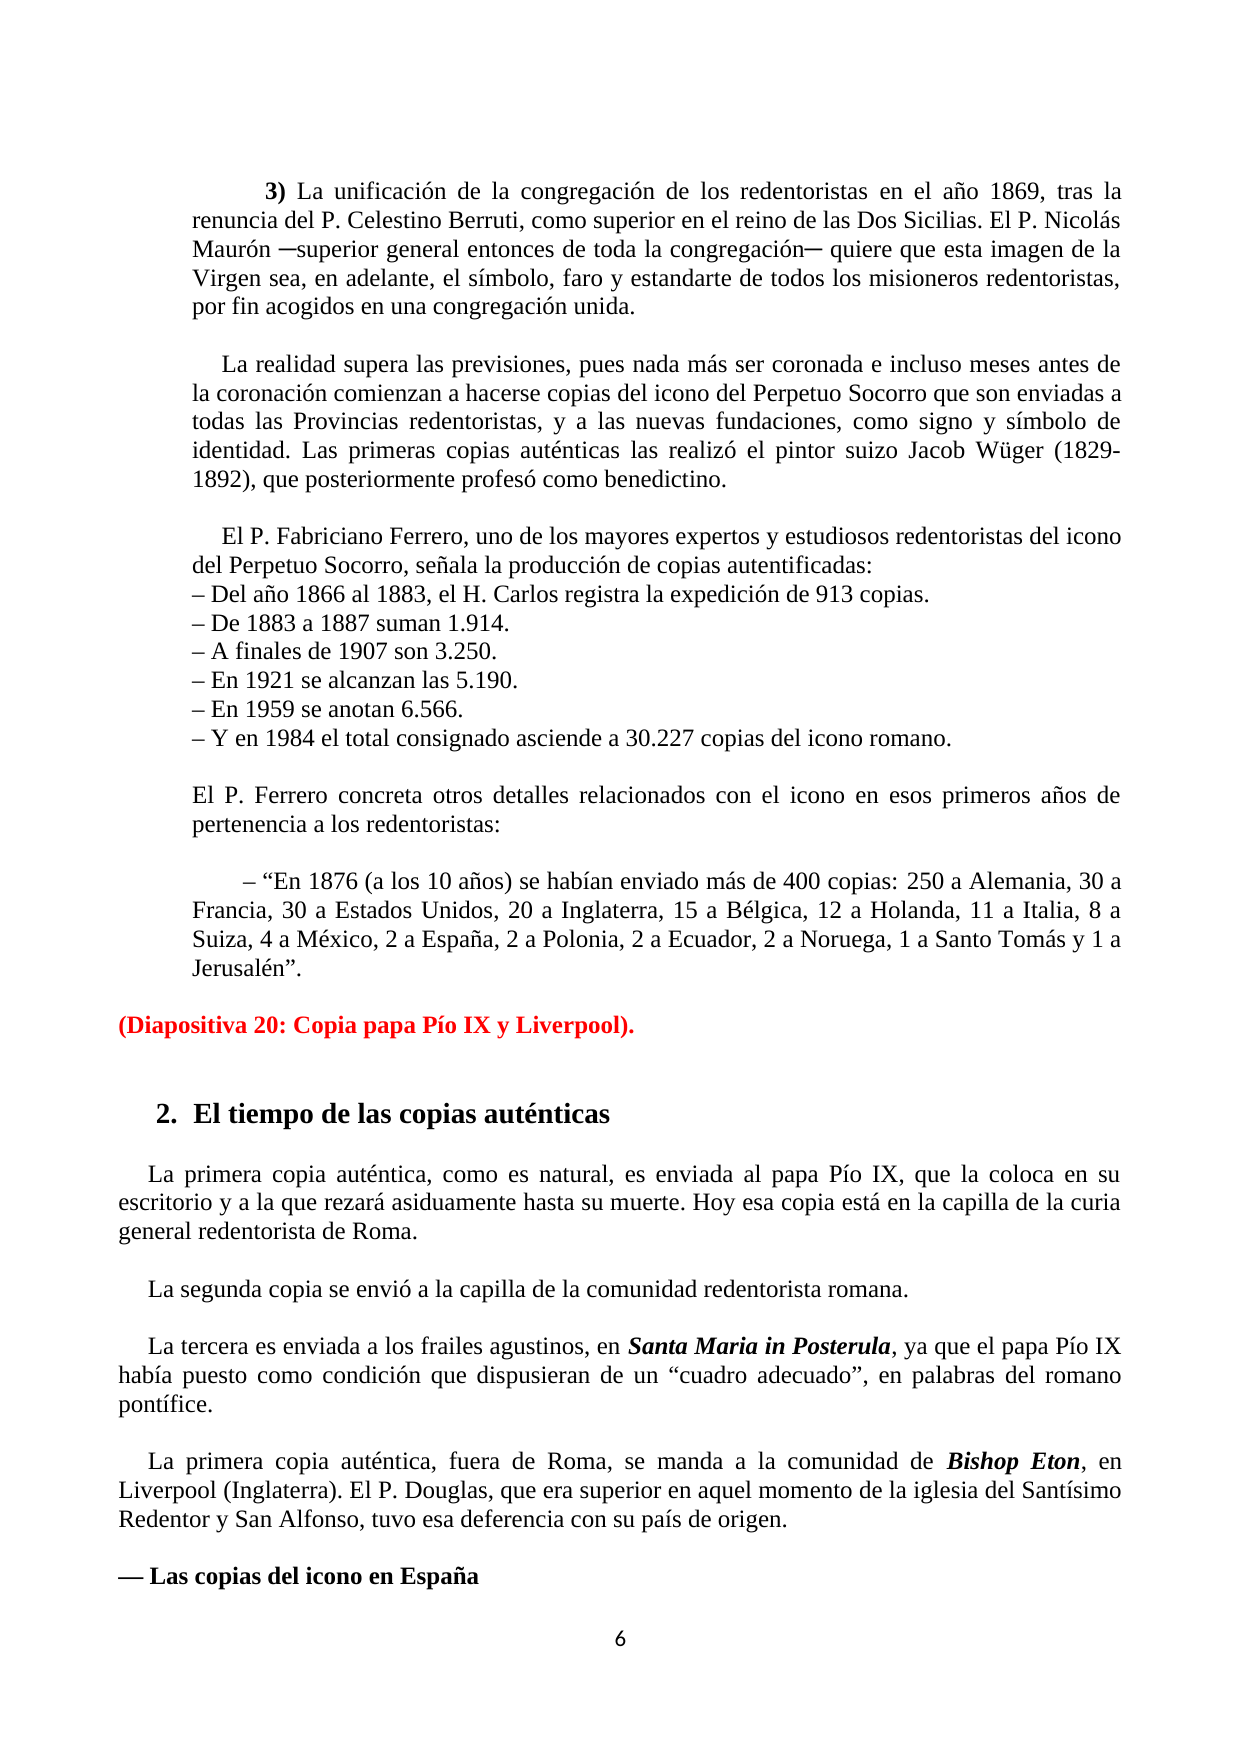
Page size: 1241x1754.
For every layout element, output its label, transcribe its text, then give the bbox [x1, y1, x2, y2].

text – A finales de 1907 son 3.250. [118, 636, 1122, 665]
text — Las copias del icono en España [118, 1561, 1122, 1590]
text – De 1883 a 1887 suman 1.914. [118, 608, 1122, 636]
list El tiempo de las copias auténticas [156, 1096, 1122, 1130]
text La tercera es enviada a los frailes agustinos, en Santa Maria in Posterula, ya que el papa Pío IX había puesto como condición que dispusieran de un “cuadro adecuado”, en palabras del romano pontífice. [118, 1331, 1122, 1417]
text – En 1921 se alcanzan las 5.190. [118, 665, 1122, 694]
text La realidad supera las previsiones, pues nada más ser coronada e incluso meses antes de la coronación comienzan a hacerse copias del icono del Perpetuo Socorro que son enviadas a todas las Provincias redentoristas, y a las nuevas fundaciones, como signo y símbolo de identidad. Las primeras copias auténticas las realizó el pintor suizo Jacob Wüger (1829-1892), que posteriormente profesó como benedictino. [192, 349, 1122, 493]
text – En 1959 se anotan 6.566. [118, 694, 1122, 723]
text El P. Fabriciano Ferrero, uno de los mayores expertos y estudiosos redentoristas del icono del Perpetuo Socorro, señala la producción de copias autentificadas: [192, 521, 1122, 579]
text La primera copia auténtica, fuera de Roma, se manda a la comunidad de Bishop Eton, en Liverpool (Inglaterra). El P. Douglas, que era superior en aquel momento de la iglesia del Santísimo Redentor y San Alfonso, tuvo esa deferencia con su país de origen. [118, 1446, 1122, 1532]
text La primera copia auténtica, como es natural, es enviada al papa Pío IX, que la coloca en su escritorio y a la que rezará asiduamente hasta su muerte. Hoy esa copia está en la capilla de la curia general redentorista de Roma. [118, 1159, 1122, 1245]
text 3) La unificación de la congregación de los redentoristas en el año 1869, tras la renuncia del P. Celestino Berruti, como superior en el reino de las Dos Sicilias. El P. Nicolás Maurón ─superior general entonces de toda la congregación─ quiere que esta imagen de la Virgen sea, en adelante, el símbolo, faro y estandarte de todos los misioneros redentoristas, por fin acogidos en una congregación unida. [192, 176, 1122, 320]
text La segunda copia se envió a la capilla de la comunidad redentorista romana. [118, 1274, 1122, 1302]
text (Diapositiva 20: Copia papa Pío IX y Liverpool). [118, 1010, 1122, 1039]
text – Y en 1984 el total consignado asciende a 30.227 copias del icono romano. [118, 723, 1122, 751]
text – Del año 1866 al 1883, el H. Carlos registra la expedición de 913 copias. [118, 579, 1122, 608]
text – “En 1876 (a los 10 años) se habían enviado más de 400 copias: 250 a Alemania, 30 a Francia, 30 a Estados Unidos, 20 a Inglaterra, 15 a Bélgica, 12 a Holanda, 11 a Italia, 8 a Suiza, 4 a México, 2 a España, 2 a Polonia, 2 a Ecuador, 2 a Noruega, 1 a Santo Tomás y 1 a Jerusalén”. [192, 866, 1122, 981]
text El P. Ferrero concreta otros detalles relacionados con el icono en esos primeros años de pertenencia a los redentoristas: [192, 780, 1122, 838]
